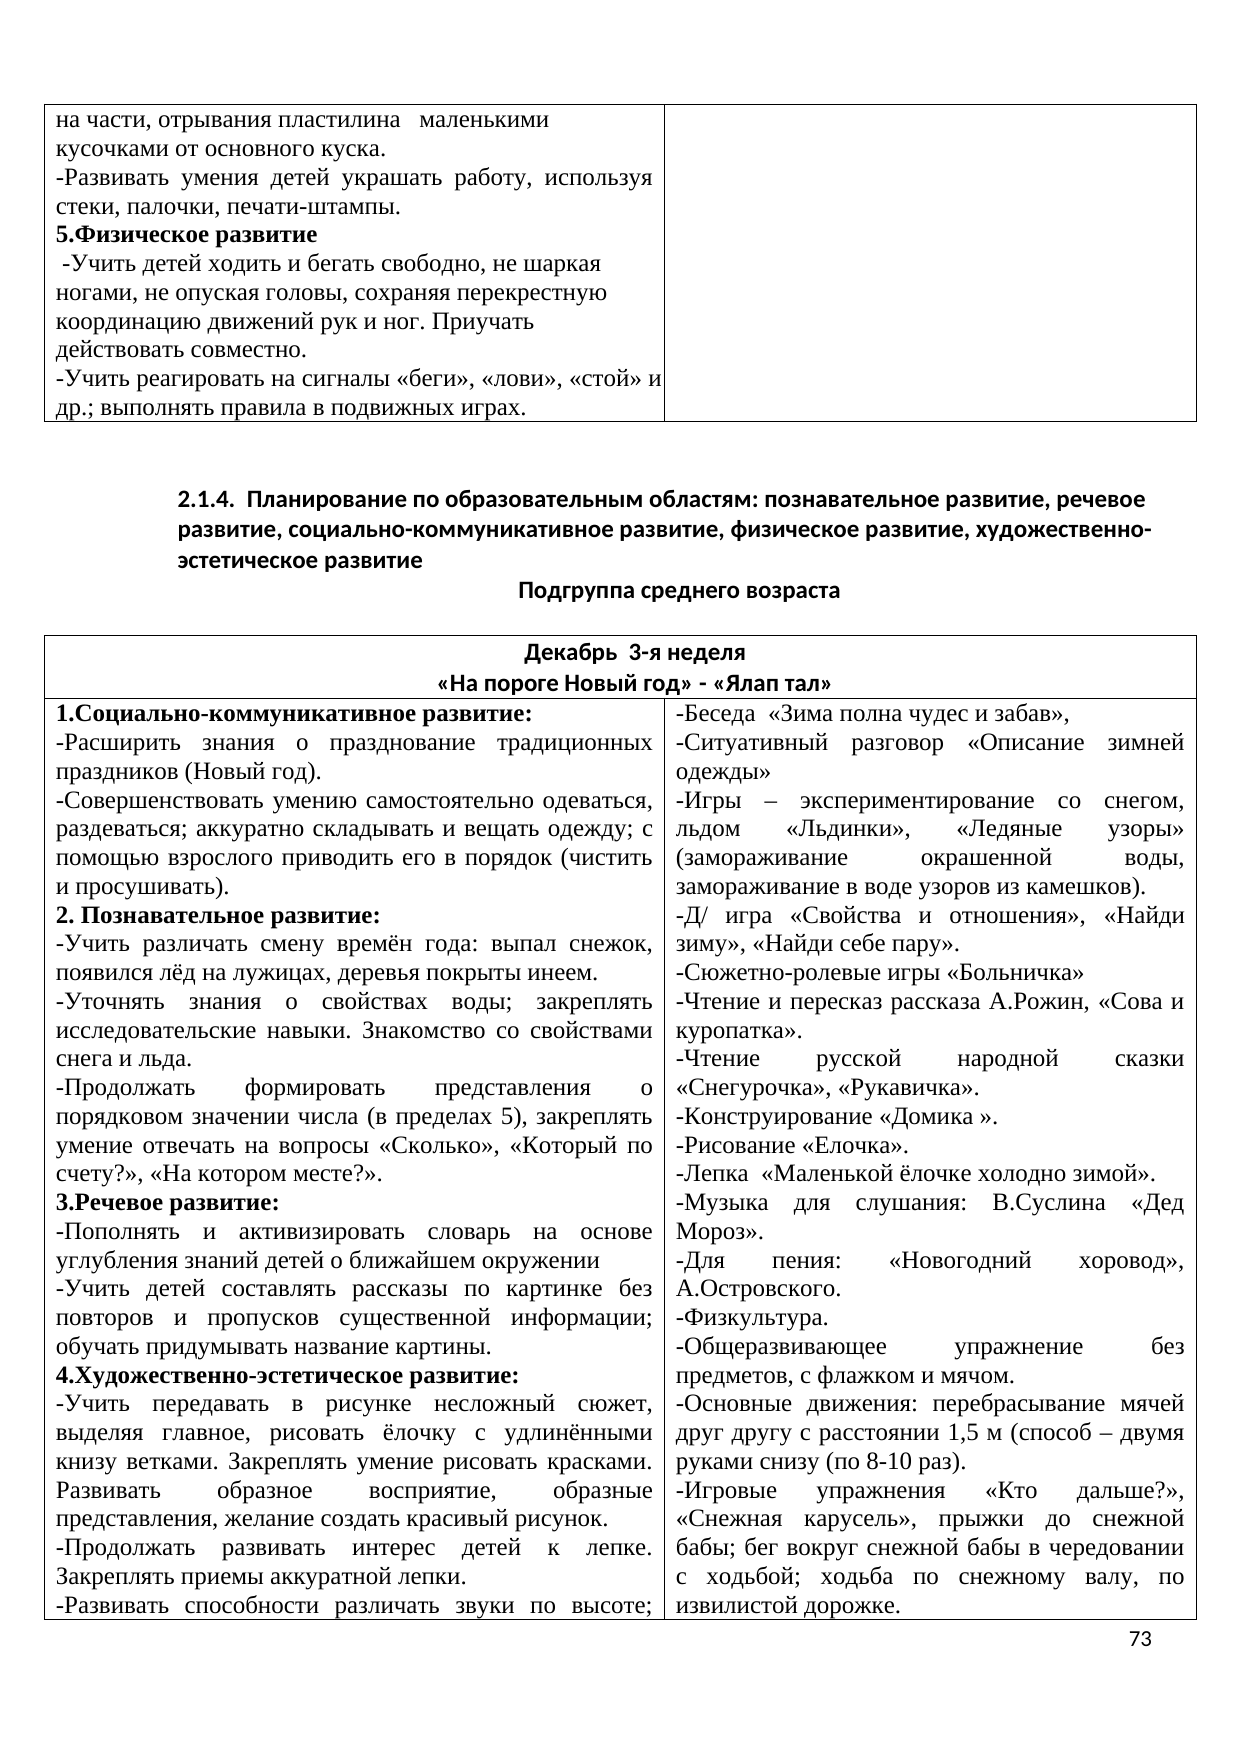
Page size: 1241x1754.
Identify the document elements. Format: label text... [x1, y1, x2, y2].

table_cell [665, 105, 1196, 421]
list Подгруппа среднего возраста [177, 574, 1181, 605]
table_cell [45, 699, 664, 1618]
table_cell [45, 105, 664, 421]
table_header Декабрь 3-я неделя «На пороге Новый год» - «Ялап тал» [45, 636, 1196, 697]
list 2.1.4. Планирование по образовательным областям: познавательное развитие, речевое развитие, социально-коммуникативное развитие, физическое развитие, художественно-эстетическое развитие [177, 483, 1181, 574]
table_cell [665, 699, 1196, 1618]
